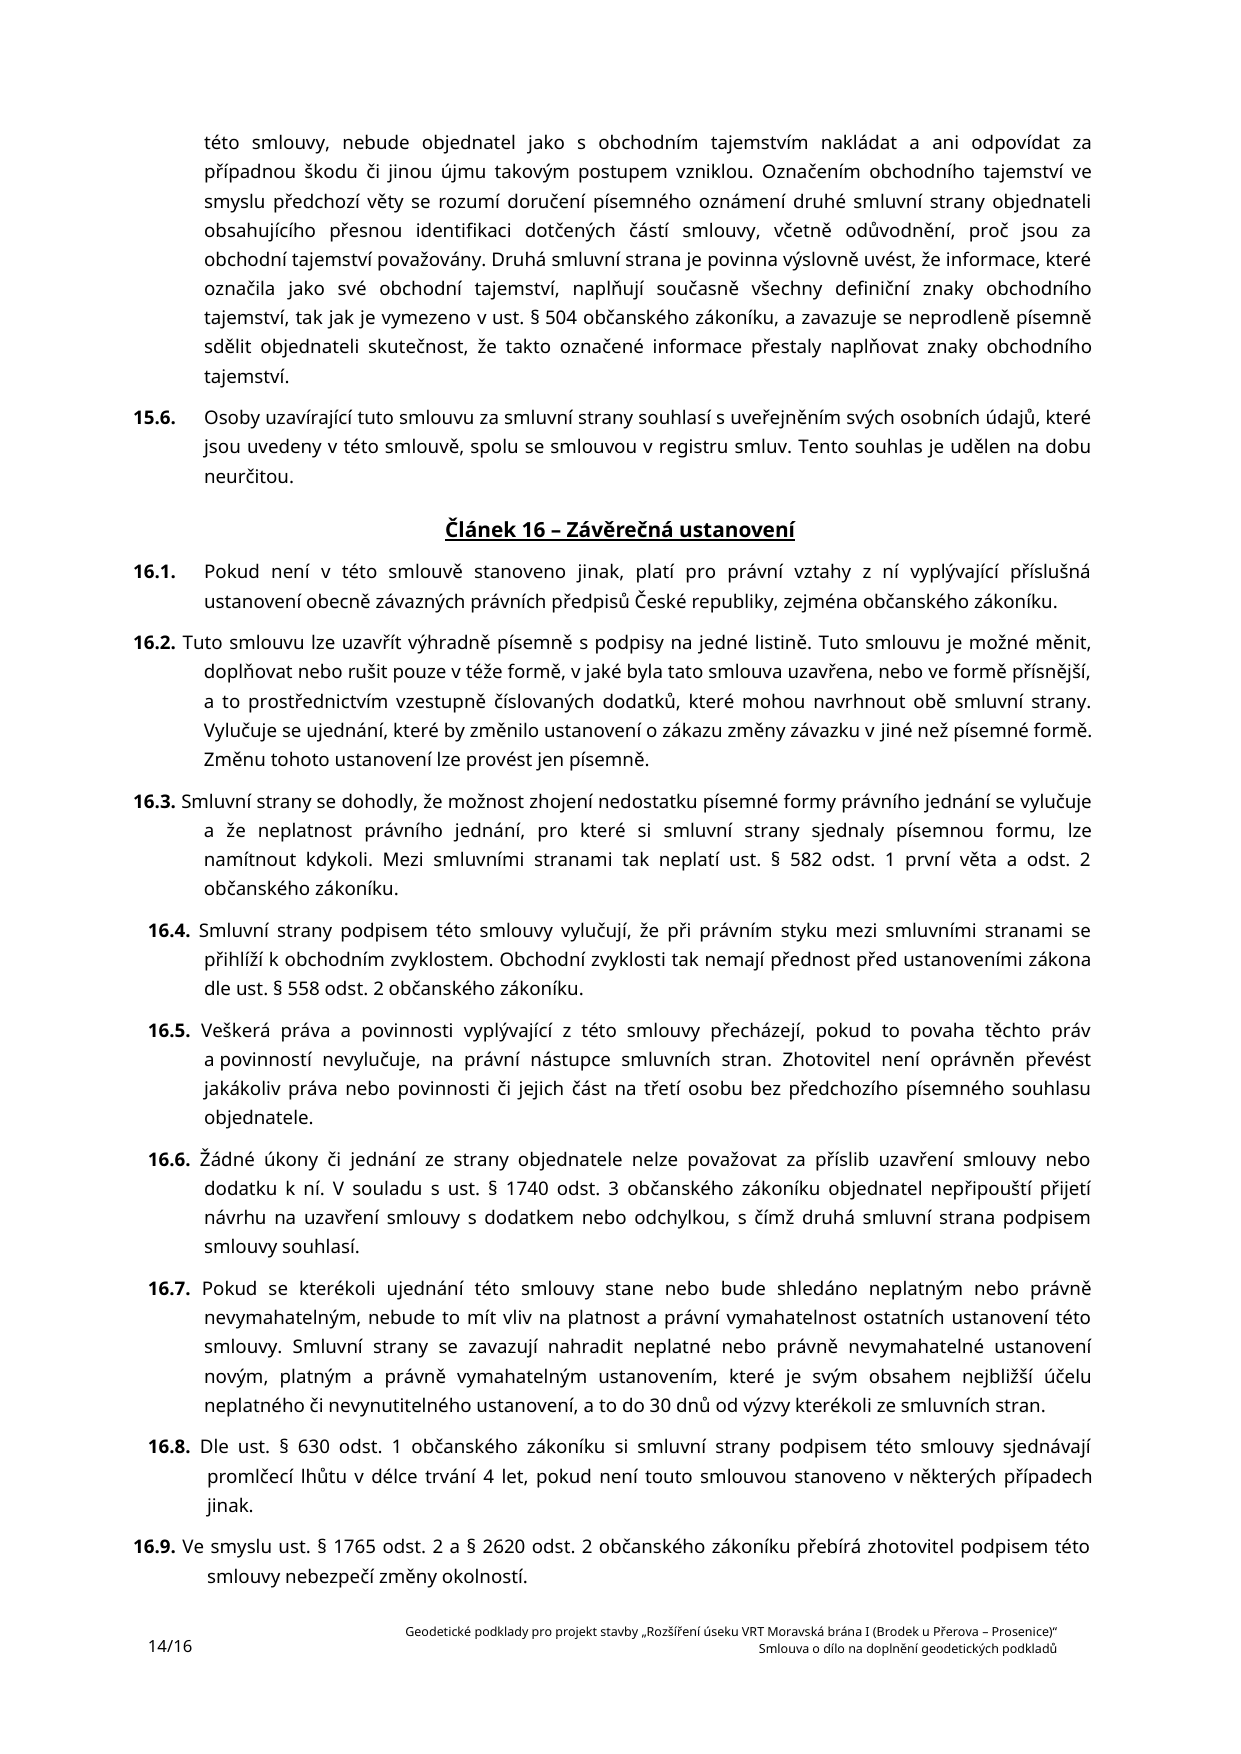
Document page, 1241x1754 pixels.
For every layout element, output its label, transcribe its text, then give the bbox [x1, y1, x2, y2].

subtitle Článek 16 – Závěrečná ustanovení [148, 514, 1092, 543]
text 16.8. Dle ust. § 630 odst. 1 občanského zákoníku si smluvní strany podpisem této smlouvy sjednávají promlčecí lhůtu v délce trvání 4 let, pokud není touto smlouvou stanoveno v některých případech jinak. [148, 1431, 1092, 1518]
text 16.6. Žádné úkony či jednání ze strany objednatele nelze považovat za příslib uzavření smlouvy nebo dodatku k ní. V souladu s ust. § 1740 odst. 3 občanského zákoníku objednatel nepřipouští přijetí návrhu na uzavření smlouvy s dodatkem nebo odchylkou, s čímž druhá smluvní strana podpisem smlouvy souhlasí. [148, 1143, 1092, 1260]
text 16.4. Smluvní strany podpisem této smlouvy vylučují, že při právním styku mezi smluvními stranami se přihlíží k obchodním zvyklostem. Obchodní zvyklosti tak nemají přednost před ustanoveními zákona dle ust. § 558 odst. 2 občanského zákoníku. [148, 914, 1092, 1001]
text 16.5. Veškerá práva a povinnosti vyplývající z této smlouvy přecházejí, pokud to povaha těchto práv a povinností nevylučuje, na právní nástupce smluvních stran. Zhotovitel není oprávněn převést jakákoliv práva nebo povinnosti či jejich část na třetí osobu bez předchozího písemného souhlasu objednatele. [148, 1014, 1092, 1131]
text 16.7. Pokud se kterékoli ujednání této smlouvy stane nebo bude shledáno neplatným nebo právně nevymahatelným, nebude to mít vliv na platnost a právní vymahatelnost ostatních ustanovení této smlouvy. Smluvní strany se zavazují nahradit neplatné nebo právně nevymahatelné ustanovení novým, platným a právně vymahatelným ustanovením, které je svým obsahem nejbližší účelu neplatného či nevynutitelného ustanovení, a to do 30 dnů od výzvy kterékoli ze smluvních stran. [148, 1272, 1092, 1418]
text 16.2. Tuto smlouvu lze uzavřít výhradně písemně s podpisy na jedné listině. Tuto smlouvu je možné měnit, doplňovat nebo rušit pouze v téže formě, v jaké byla tato smlouva uzavřena, nebo ve formě přísnější, a to prostřednictvím vzestupně číslovaných dodatků, které mohou navrhnout obě smluvní strany. Vylučuje se ujednání, které by změnilo ustanovení o zákazu změny závazku v jiné než písemné formě. Změnu tohoto ustanovení lze provést jen písemně. [133, 626, 1092, 772]
text 15.6. Osoby uzavírající tuto smlouvu za smluvní strany souhlasí s uveřejněním svých osobních údajů, které jsou uvedeny v této smlouvě, spolu se smlouvou v registru smluv. Tento souhlas je udělen na dobu neurčitou. [133, 401, 1092, 489]
text 16.9. Ve smyslu ust. § 1765 odst. 2 a § 2620 odst. 2 občanského zákoníku přebírá zhotovitel podpisem této smlouvy nebezpečí změny okolností. [133, 1531, 1092, 1589]
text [133, 126, 1092, 389]
text 16.3. Smluvní strany se dohodly, že možnost zhojení nedostatku písemné formy právního jednání se vylučuje a že neplatnost právního jednání, pro které si smluvní strany sjednaly písemnou formu, lze namítnout kdykoli. Mezi smluvními stranami tak neplatí ust. § 582 odst. 1 první věta a odst. 2 občanského zákoníku. [133, 785, 1092, 901]
text 16.1. Pokud není v této smlouvě stanoveno jinak, platí pro právní vztahy z ní vyplývající příslušná ustanovení obecně závazných právních předpisů České republiky, zejména občanského zákoníku. [133, 556, 1092, 614]
